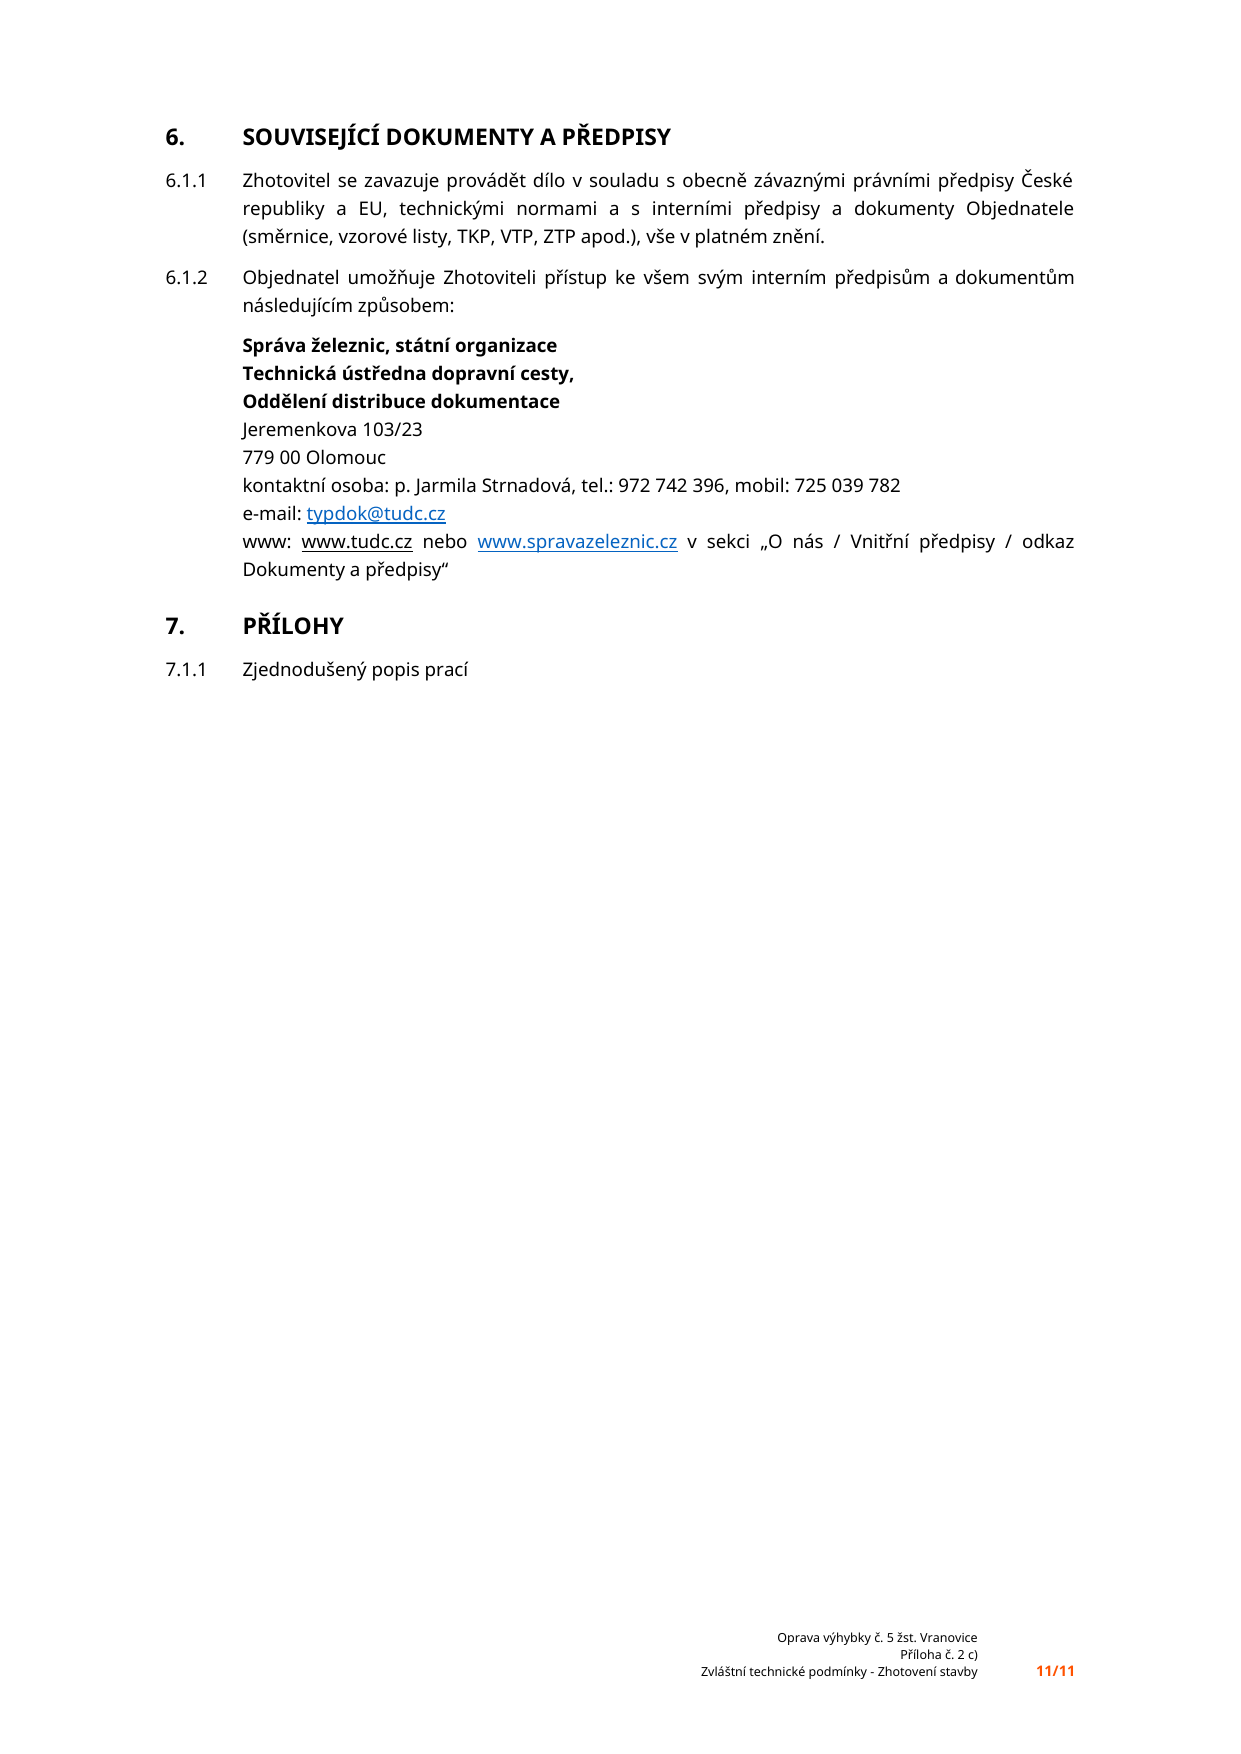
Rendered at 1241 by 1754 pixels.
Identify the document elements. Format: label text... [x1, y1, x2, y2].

text Zjednodušený popis prací [165, 657, 1075, 682]
text PŘÍLOHY [165, 610, 1075, 641]
text Technická ústředna dopravní cesty, [242, 361, 1075, 386]
text e-mail: typdok@tudc.cz [242, 501, 1075, 526]
text Objednatel umožňuje Zhotoviteli přístup ke všem svým interním předpisům a dokumentům následujícím způsobem: [165, 264, 1075, 318]
text kontaktní osoba: p. Jarmila Strnadová, tel.: 972 742 396, mobil: 725 039 782 [242, 473, 1075, 498]
text Správa železnic, státní organizace [242, 333, 1075, 358]
text Jeremenkova 103/23 [242, 417, 1075, 442]
text 779 00 Olomouc [242, 445, 1075, 470]
text www: www.tudc.cz nebo www.spravazeleznic.cz v sekci „O nás / Vnitřní předpisy / odkaz Dokumenty a předpisy“ [242, 529, 1075, 582]
text Oddělení distribuce dokumentace [242, 389, 1075, 414]
text Zhotovitel se zavazuje provádět dílo v souladu s obecně závaznými právními předpisy České republiky a EU, technickými normami a s interními předpisy a dokumenty Objednatele (směrnice, vzorové listy, TKP, VTP, ZTP apod.), vše v platném znění. [165, 167, 1075, 249]
text SOUVISEJÍCÍ DOKUMENTY A PŘEDPISY [165, 121, 1075, 152]
